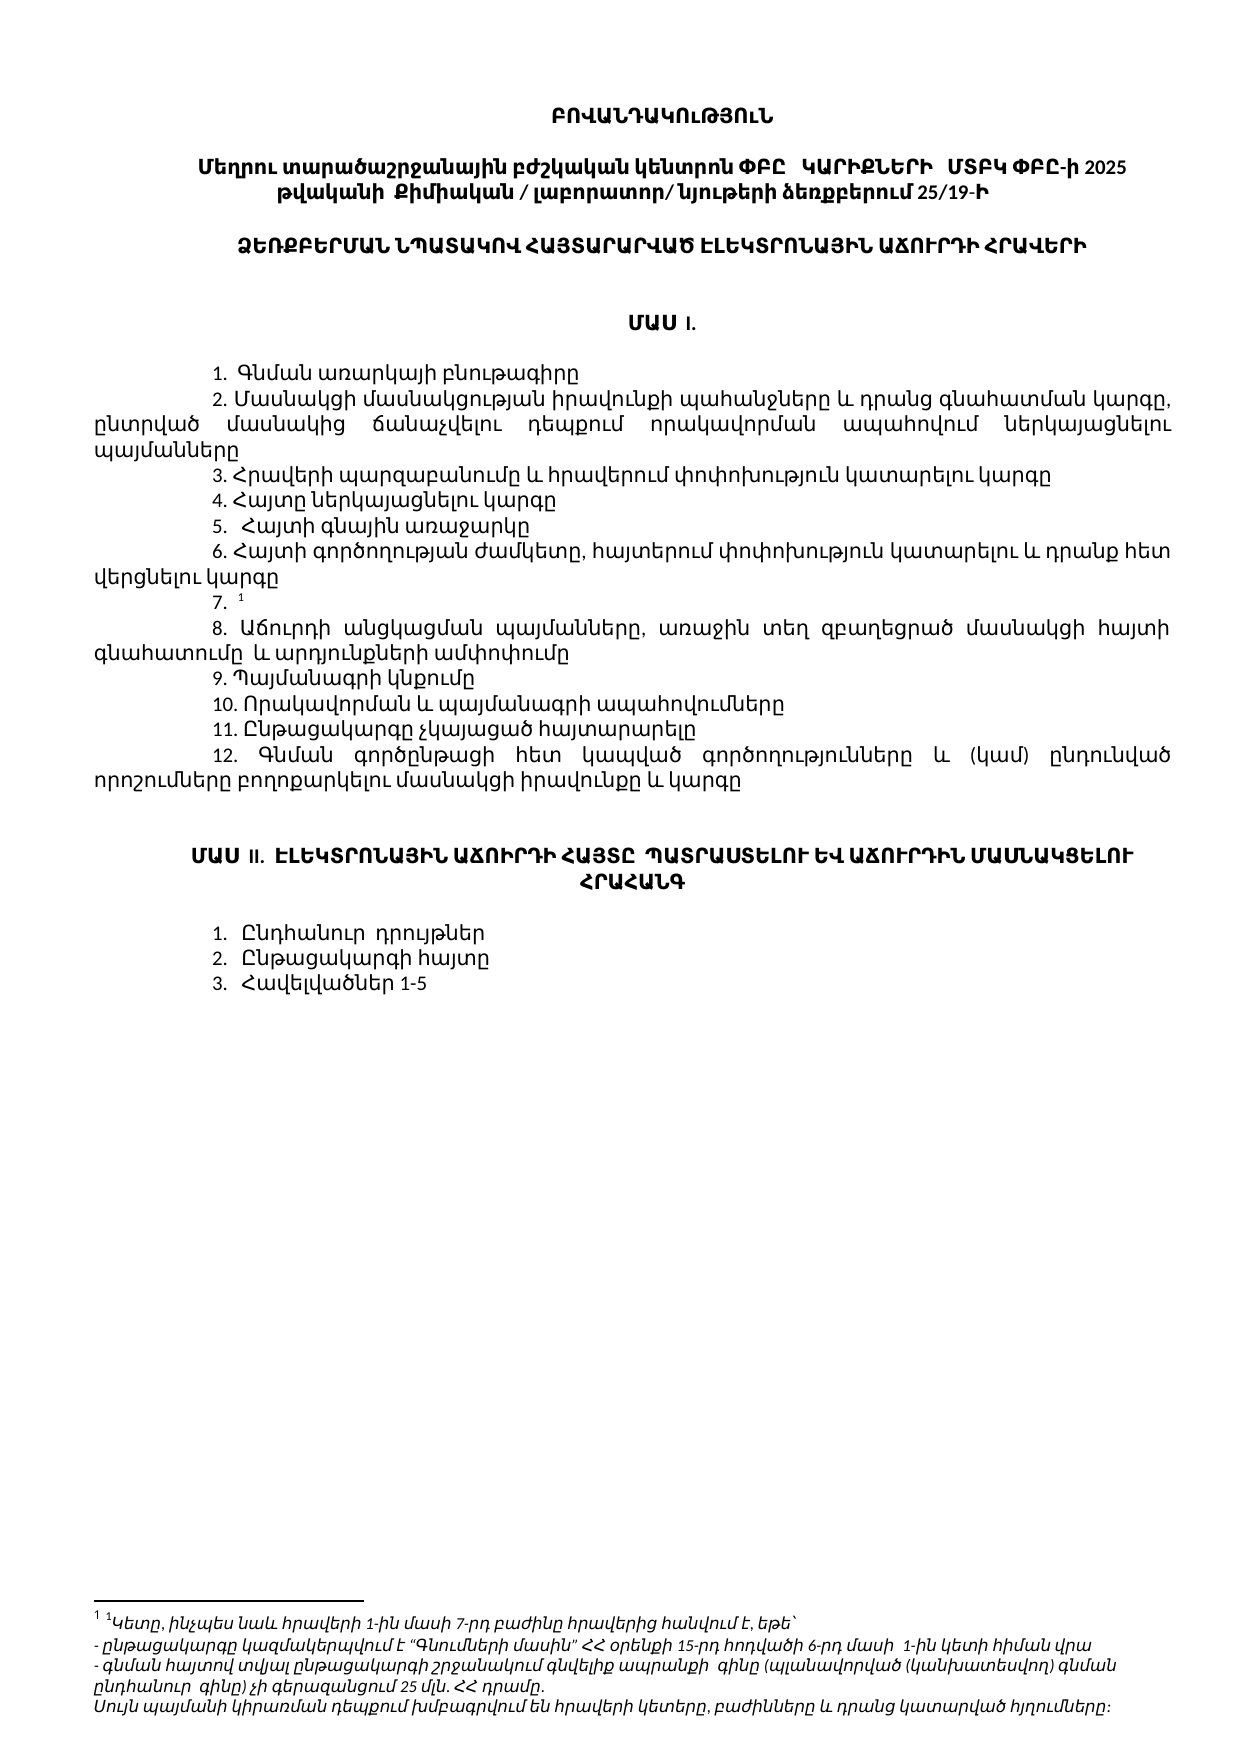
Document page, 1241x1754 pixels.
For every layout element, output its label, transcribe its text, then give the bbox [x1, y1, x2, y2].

text 3. Հավելվածներ 1-5 [94, 971, 1171, 996]
text 8. Աճուրդի անցկացման պայմանները, առաջին տեղ զբաղեցրած մասնակցի հայտի գնահատումը և արդյունքների ամփոփումը [94, 615, 1171, 666]
text 1. Ընդհանուր դրույթներ [94, 920, 1171, 945]
text 10. Որակավորման և պայմանագրի ապահովումները [94, 691, 1171, 716]
text 5. Հայտի գնային առաջարկը [94, 513, 1171, 538]
text 2. Ընթացակարգի հայտը [94, 945, 1171, 971]
text 3. Հրավերի պարզաբանումը և հրավերում փոփոխություն կատարելու կարգը [94, 462, 1171, 488]
text 12. Գնման գործընթացի հետ կապված գործողությունները և (կամ) ընդունված որոշումները բողոքարկելու մասնակցի իրավունքը և կարգը [94, 742, 1171, 793]
text ՄԱՍ I. [94, 310, 1171, 335]
text 4. Հայտը ներկայացնելու կարգը [94, 488, 1171, 513]
text 1. Գնման առարկայի բնութագիրը [94, 361, 1171, 386]
text ՁԵՌՔԲԵՐՄԱՆ ՆՊԱՏԱԿՈՎ ՀԱՅՏԱՐԱՐՎԱԾ ԷԼԵԿՏՐՈՆԱՅԻՆ ԱՃՈՒՐԴԻ ՀՐԱՎԵՐԻ [94, 233, 1171, 259]
text Մեղրու տարածաշրջանային բժշկական կենտրոն ՓԲԸ ԿԱՐԻՔՆԵՐԻ ՄՏԲԿ ՓԲԸ-ի 2025 թվականի Քիմիական / լաբորատոր/ նյութերի ձեռքբերում 25/19-Ի [94, 154, 1171, 205]
text ՄԱՍ II. ԷԼԵԿՏՐՈՆԱՅԻՆ ԱՃՈԻՐԴԻ ՀԱՅՏԸ ՊԱՏՐԱՍՏԵԼՈՒ ԵՎ ԱՃՈՒՐԴԻՆ ՄԱՍՆԱԿՑԵԼՈՒ ՀՐԱՀԱՆԳ [94, 843, 1171, 894]
text 6. Հայտի գործողության ժամկետը, հայտերում փոփոխություն կատարելու և դրանք հետ վերցնելու կարգը [94, 538, 1171, 589]
text 9. Պայմանագրի կնքումը [94, 666, 1171, 691]
text 7. 1 [94, 589, 1171, 615]
text 2. Մասնակցի մասնակցության իրավունքի պահանջները և դրանց գնահատման կարգը, ընտրված մասնակից ճանաչվելու դեպքում որակավորման ապահովում ներկայացնելու պայմանները [94, 386, 1171, 462]
text 11. Ընթացակարգը չկայացած հայտարարելը [94, 716, 1171, 742]
text ԲՈՎԱՆԴԱԿՈւԹՅՈւՆ [94, 103, 1171, 128]
